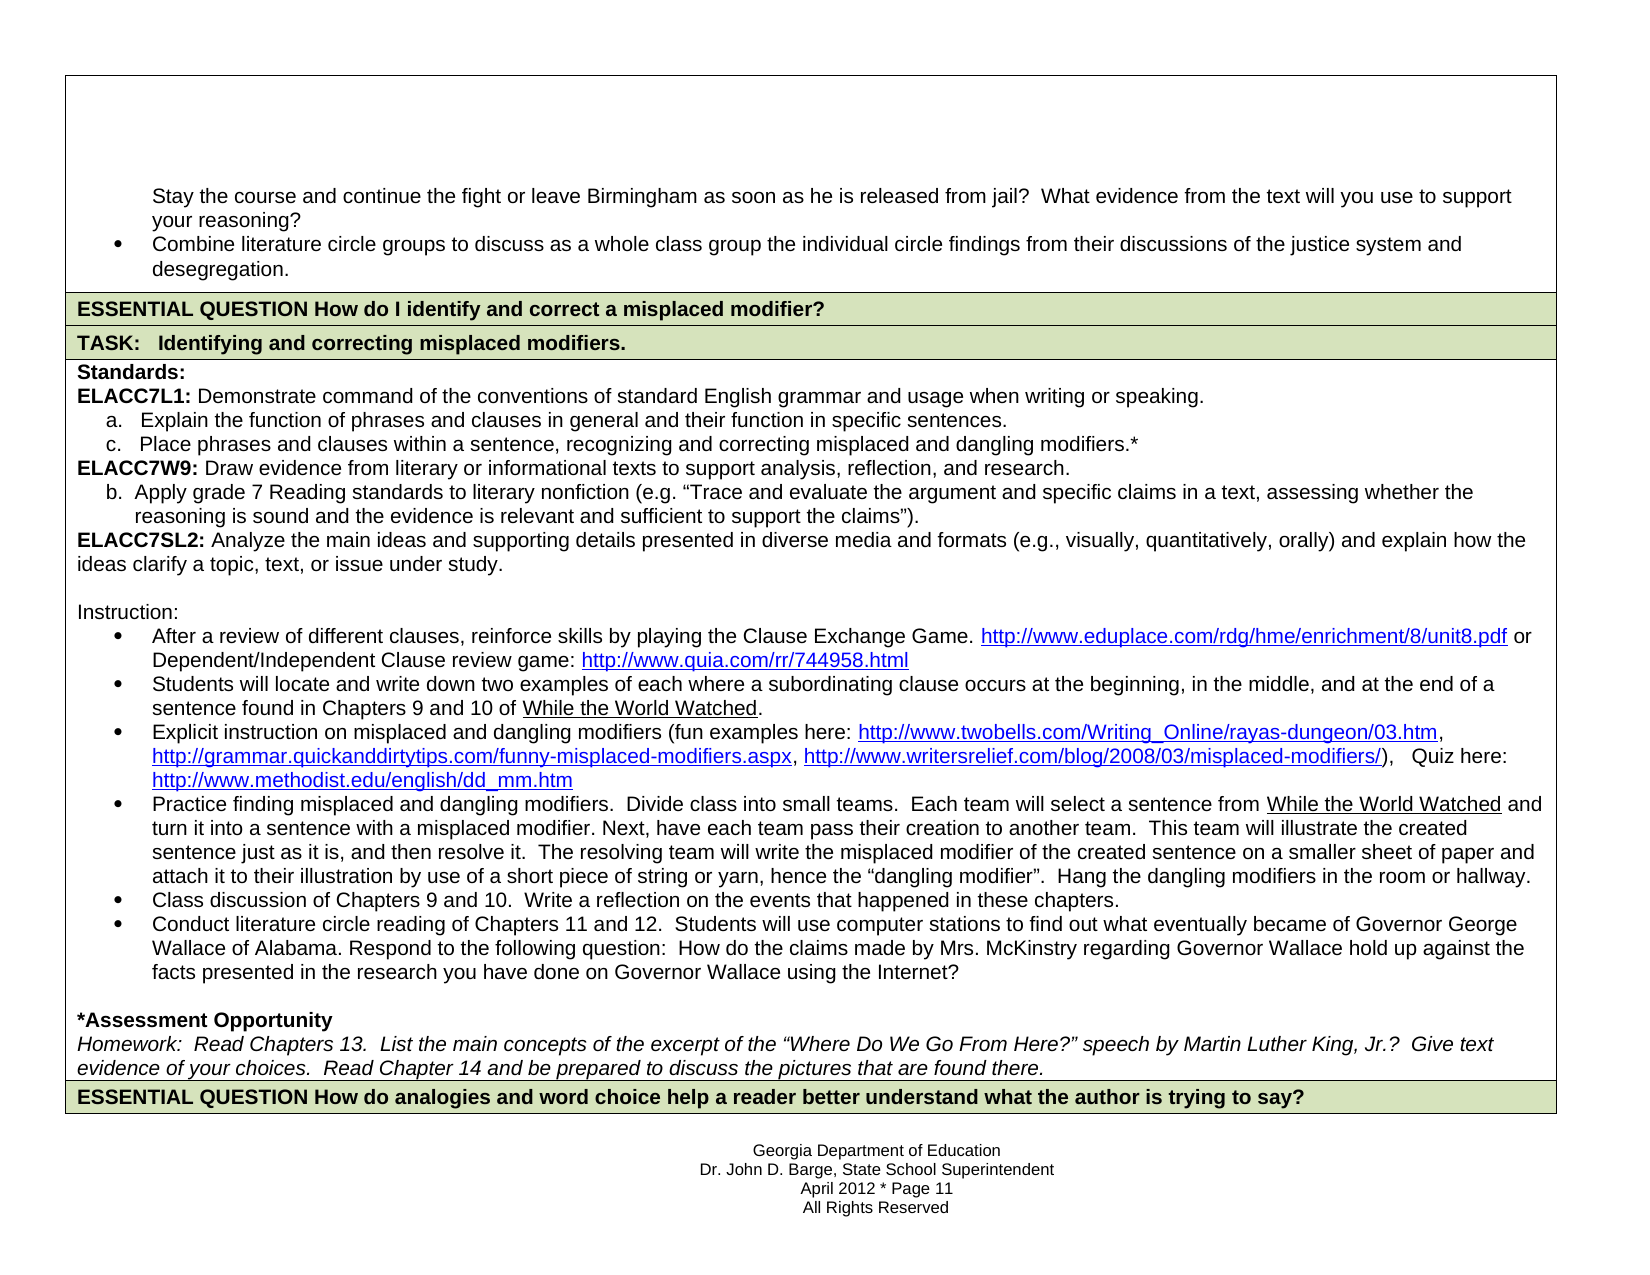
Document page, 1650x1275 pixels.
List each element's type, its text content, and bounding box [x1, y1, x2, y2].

table_cell ESSENTIAL QUESTION How do analogies and word choice help a reader better understand what the author is trying to say? [66, 1081, 1556, 1113]
table_cell ESSENTIAL QUESTION How do I identify and correct a misplaced modifier? [66, 293, 1556, 325]
table_cell Standards: ELACC7L1: Demonstrate command of the conventions of standard English grammar and usage when writing or speaking. a. Explain the function of phrases and clauses in general and their function in specific sentences. c. Place phrases and clauses within a sentence, recognizing and correcting misplaced and dangling modifiers.* ELACC7W9: Draw evidence from literary or informational texts to support analysis, reflection, and research. b. Apply grade 7 Reading standards to literary nonfiction (e.g. “Trace and evaluate the argument and specific claims in a text, assessing whether the reasoning is sound and the evidence is relevant and sufficient to support the claims”). ELACC7SL2: Analyze the main ideas and supporting details presented in diverse media and formats (e.g., visually, quantitatively, orally) and explain how the ideas clarify a topic, text, or issue under study. Instruction: After a review of different clauses, reinforce skills by playing the Clause Exchange Game. http://www.eduplace.com/rdg/hme/enrichment/8/unit8.pdf or Dependent/Independent Clause review game: http://www.quia.com/rr/744958.html Students will locate and write down two examples of each where a subordinating clause occurs at the beginning, in the middle, and at the end of a sentence found in Chapters 9 and 10 of While the World Watched. Explicit instruction on misplaced and dangling modifiers (fun examples here: http://www.twobells.com/Writing_Online/rayas-dungeon/03.htm, http://grammar.quickanddirtytips.com/funny-misplaced-modifiers.aspx, http://www.writersrelief.com/blog/2008/03/misplaced-modifiers/), Quiz here: http://www.methodist.edu/english/dd_mm.htm Practice finding misplaced and dangling modifiers. Divide class into small teams. Each team will select a sentence from While the World Watched and turn it into a sentence with a misplaced modifier. Next, have each team pass their creation to another team. This team will illustrate the created sentence just as it is, and then resolve it. The resolving team will write the misplaced modifier of the created sentence on a smaller sheet of paper and attach it to their illustration by use of a short piece of string or yarn, hence the “dangling modifier”. Hang the dangling modifiers in the room or hallway. Class discussion of Chapters 9 and 10. Write a reflection on the events that happened in these chapters. Conduct literature circle reading of Chapters 11 and 12. Students will use computer stations to find out what eventually became of Governor George Wallace of Alabama. Respond to the following question: How do the claims made by Mrs. McKinstry regarding Governor Wallace hold up against the facts presented in the research you have done on Governor Wallace using the Internet? *Assessment Opportunity Homework: Read Chapters 13. List the main concepts of the excerpt of the “Where Do We Go From Here?” speech by Martin Luther King, Jr.? Give text evidence of your choices. Read Chapter 14 and be prepared to discuss the pictures that are found there. [66, 360, 1556, 1079]
table_cell TASK: Identifying and correcting misplaced modifiers. [66, 326, 1556, 359]
